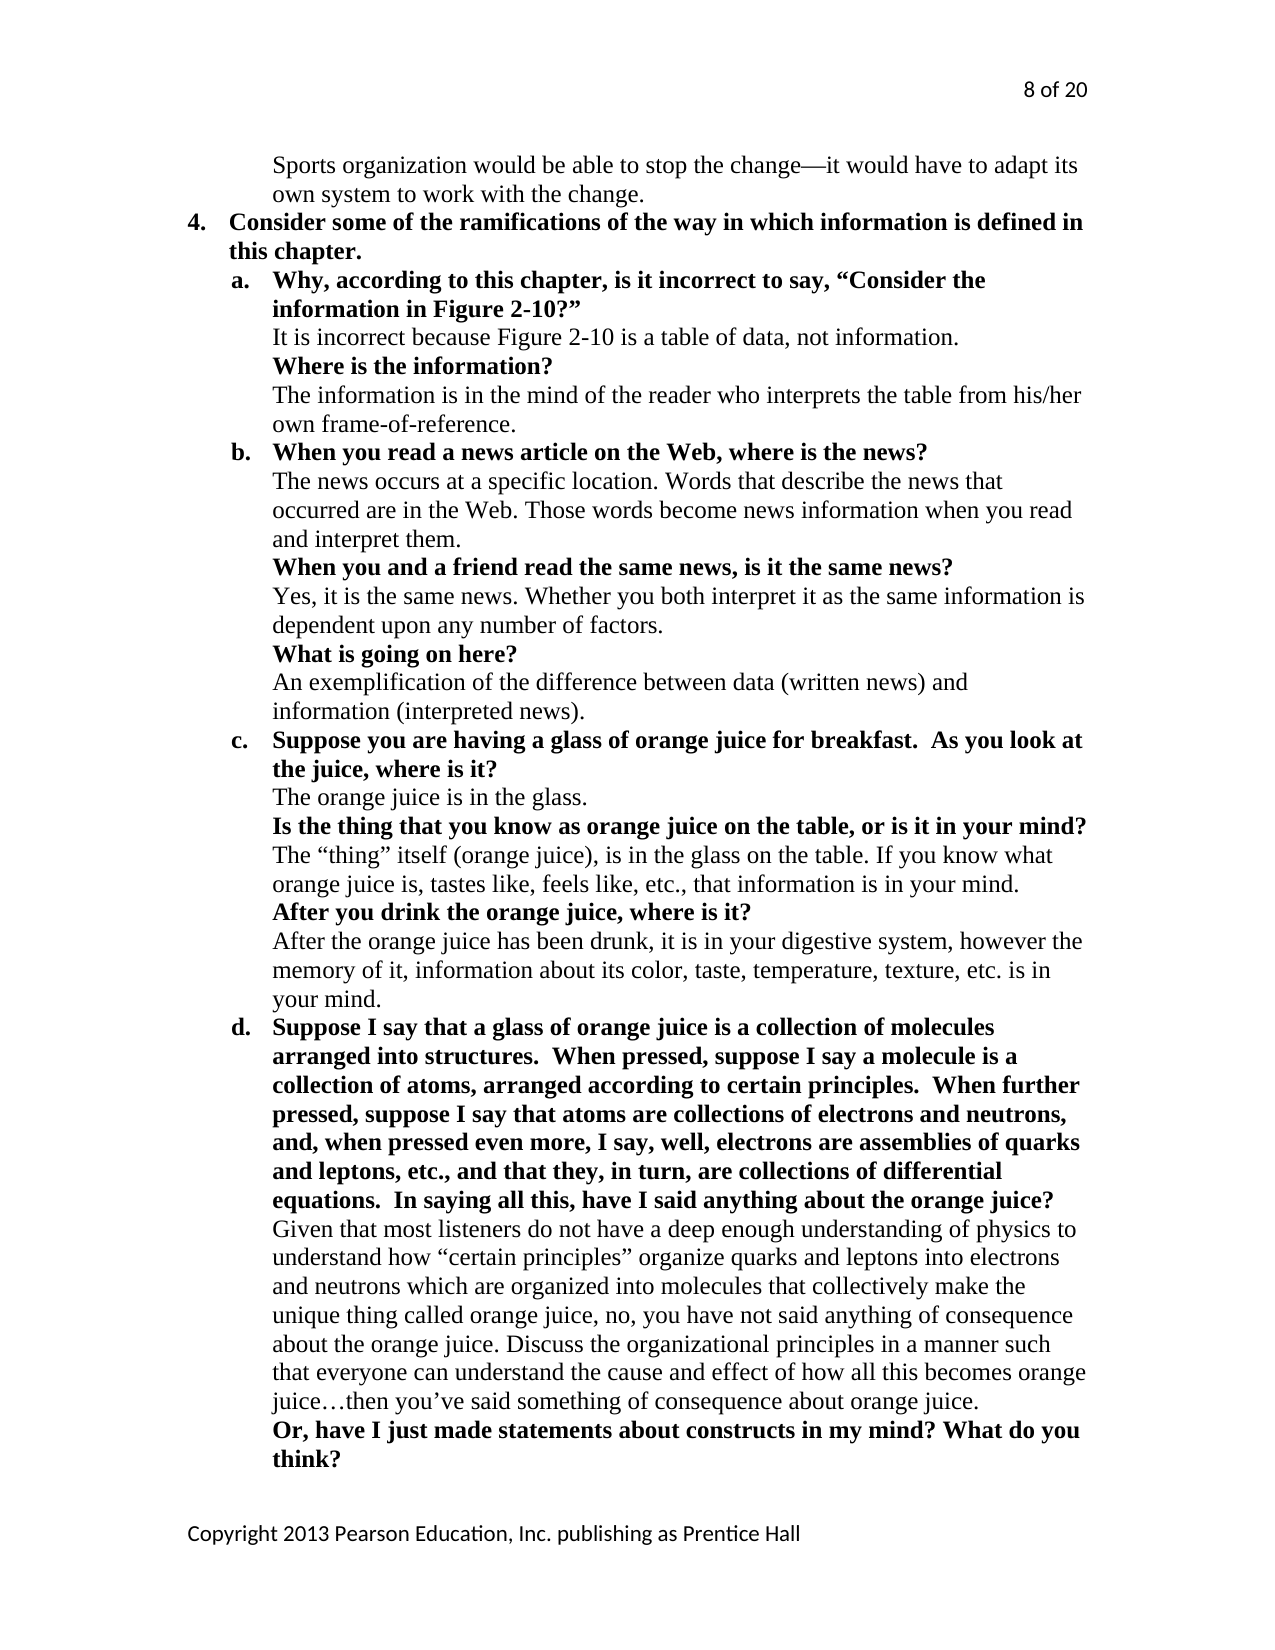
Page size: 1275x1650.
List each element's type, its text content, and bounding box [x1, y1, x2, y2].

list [272, 150, 1087, 207]
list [231, 1012, 1087, 1472]
list An exemplification of the difference between data (written news) and information (interpreted news). [272, 667, 1087, 725]
list Suppose you are having a glass of orange juice for breakfast. As you look at the juice, where is it? The orange juice is in the glass. Is the thing that you know as orange juice on the table, or is it in your mind? The “thing” itself (orange juice), is in the glass on the table. If you know what orange juice is, tastes like, feels like, etc., that information is in your mind. After you drink the orange juice, where is it? After the orange juice has been drunk, it is in your digestive system, however the memory of it, information about its color, taste, temperature, texture, etc. is in your mind. [231, 725, 1087, 1012]
list Consider some of the ramifications of the way in which information is defined in this chapter. [187, 207, 1087, 265]
list Why, according to this chapter, is it incorrect to say, “Consider the information in Figure 2-10?” [231, 265, 1087, 322]
list The information is in the mind of the reader who interprets the table from his/her own frame-of-reference. [272, 380, 1087, 437]
list The news occurs at a specific location. Words that describe the news that occurred are in the Web. Those words become news information when you read and interpret them. When you and a friend read the same news, is it the same news? Yes, it is the same news. Whether you both interpret it as the same information is dependent upon any number of factors. What is going on here? [272, 466, 1087, 667]
list When you read a news article on the Web, where is the news? [231, 437, 1087, 466]
list It is incorrect because Figure 2-10 is a table of data, not information. [272, 322, 1087, 351]
list Where is the information? [272, 351, 1087, 380]
